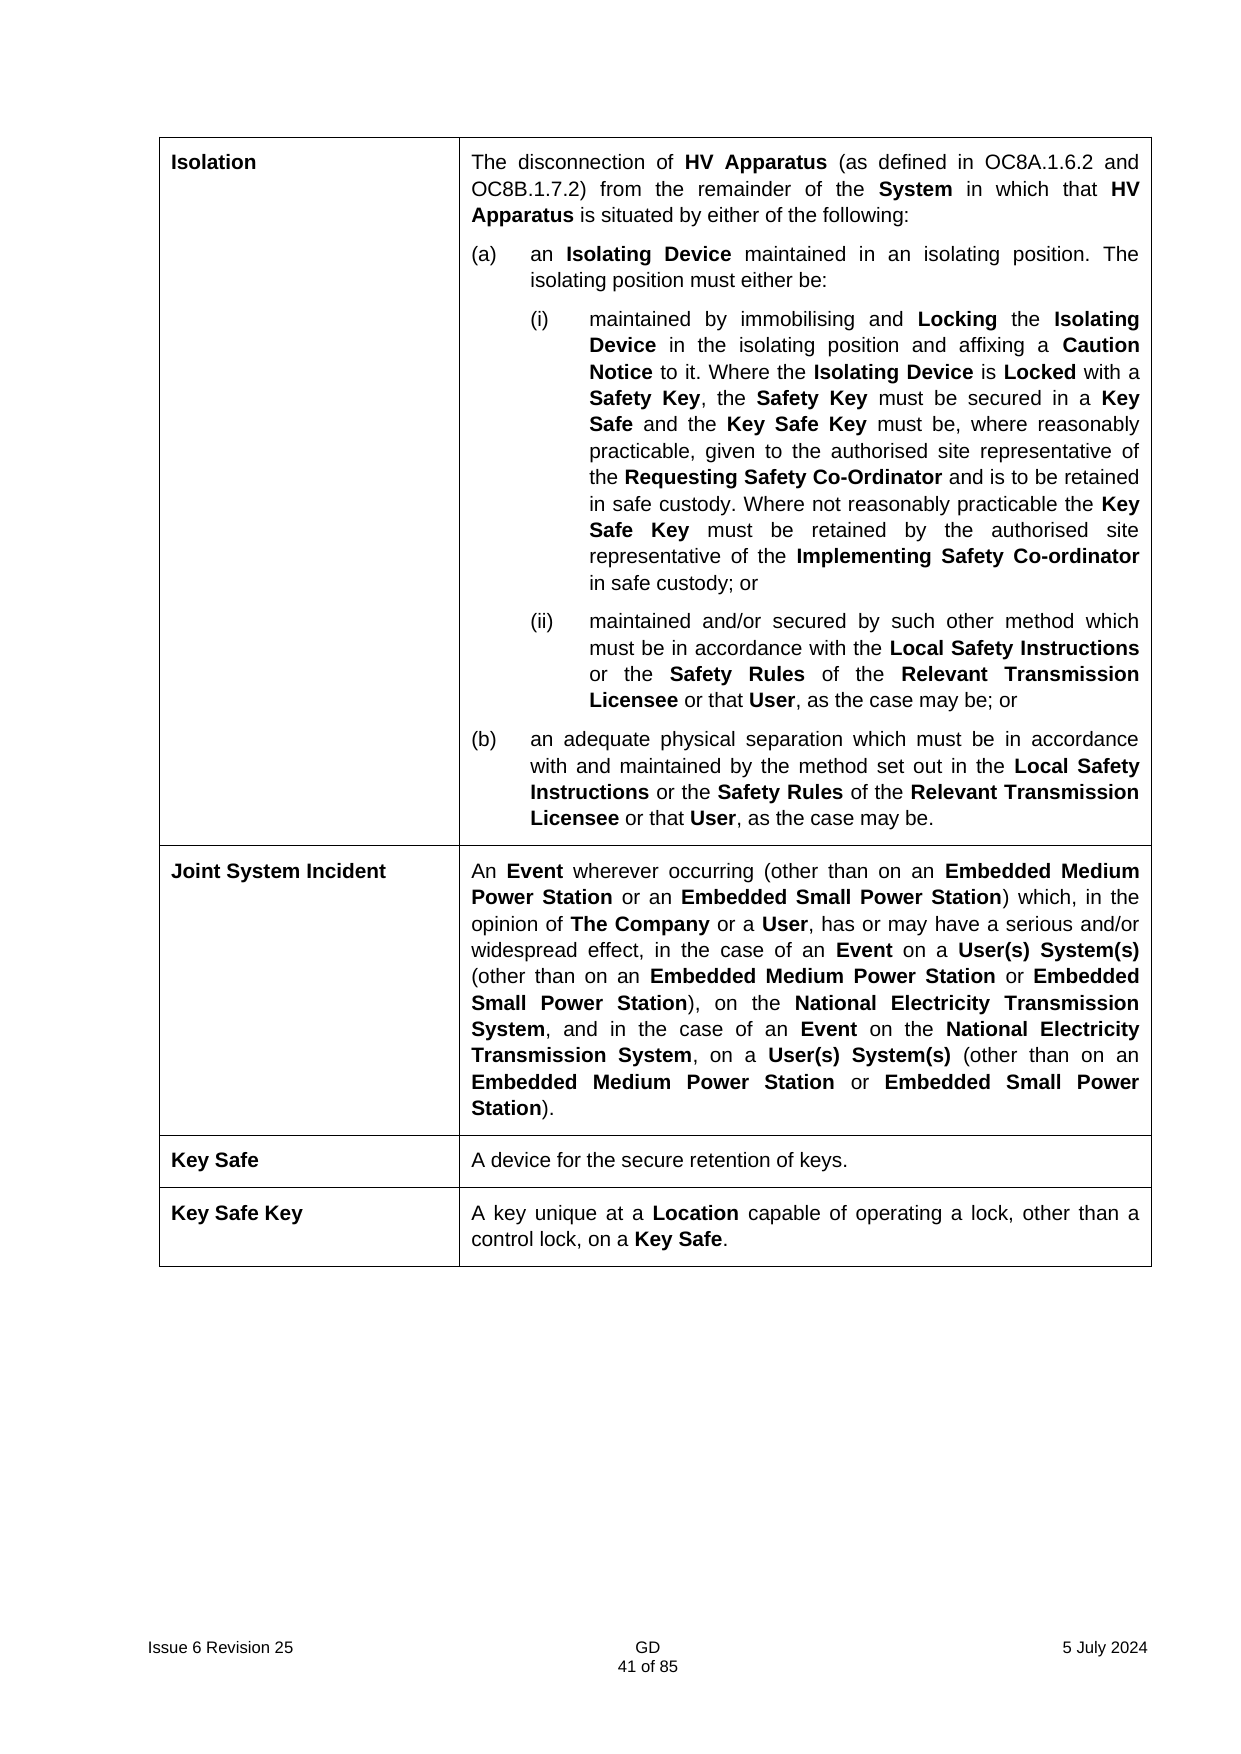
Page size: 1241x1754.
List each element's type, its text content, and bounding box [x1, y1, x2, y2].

table_cell Key Safe [160, 1136, 459, 1187]
table_cell The disconnection of HV Apparatus (as defined in OC8A.1.6.2 and OC8B.1.7.2) from the remainder of the System in which that HV Apparatus is situated by either of the following: (a) an Isolating Device maintained in an isolating position. The isolating position must either be: (i) maintained by immobilising and Locking the Isolating Device in the isolating position and affixing a Caution Notice to it. Where the Isolating Device is Locked with a Safety Key, the Safety Key must be secured in a Key Safe and the Key Safe Key must be, where reasonably practicable, given to the authorised site representative of the Requesting Safety Co-Ordinator and is to be retained in safe custody. Where not reasonably practicable the Key Safe Key must be retained by the authorised site representative of the Implementing Safety Co-ordinator in safe custody; or (ii) maintained and/or secured by such other method which must be in accordance with the Local Safety Instructions or the Safety Rules of the Relevant Transmission Licensee or that User, as the case may be; or (b) an adequate physical separation which must be in accordance with and maintained by the method set out in the Local Safety Instructions or the Safety Rules of the Relevant Transmission Licensee or that User, as the case may be. [460, 138, 1151, 845]
table_cell Key Safe Key [160, 1188, 459, 1266]
table_cell An Event wherever occurring (other than on an Embedded Medium Power Station or an Embedded Small Power Station) which, in the opinion of The Company or a User, has or may have a serious and/or widespread effect, in the case of an Event on a User(s) System(s) (other than on an Embedded Medium Power Station or Embedded Small Power Station), on the National Electricity Transmission System, and in the case of an Event on the National Electricity Transmission System, on a User(s) System(s) (other than on an Embedded Medium Power Station or Embedded Small Power Station). [460, 846, 1151, 1135]
table_cell A key unique at a Location capable of operating a lock, other than a control lock, on a Key Safe. [460, 1188, 1151, 1266]
table_cell Isolation [160, 138, 459, 845]
table_cell Joint System Incident [160, 846, 459, 1135]
table_cell A device for the secure retention of keys. [460, 1136, 1151, 1187]
